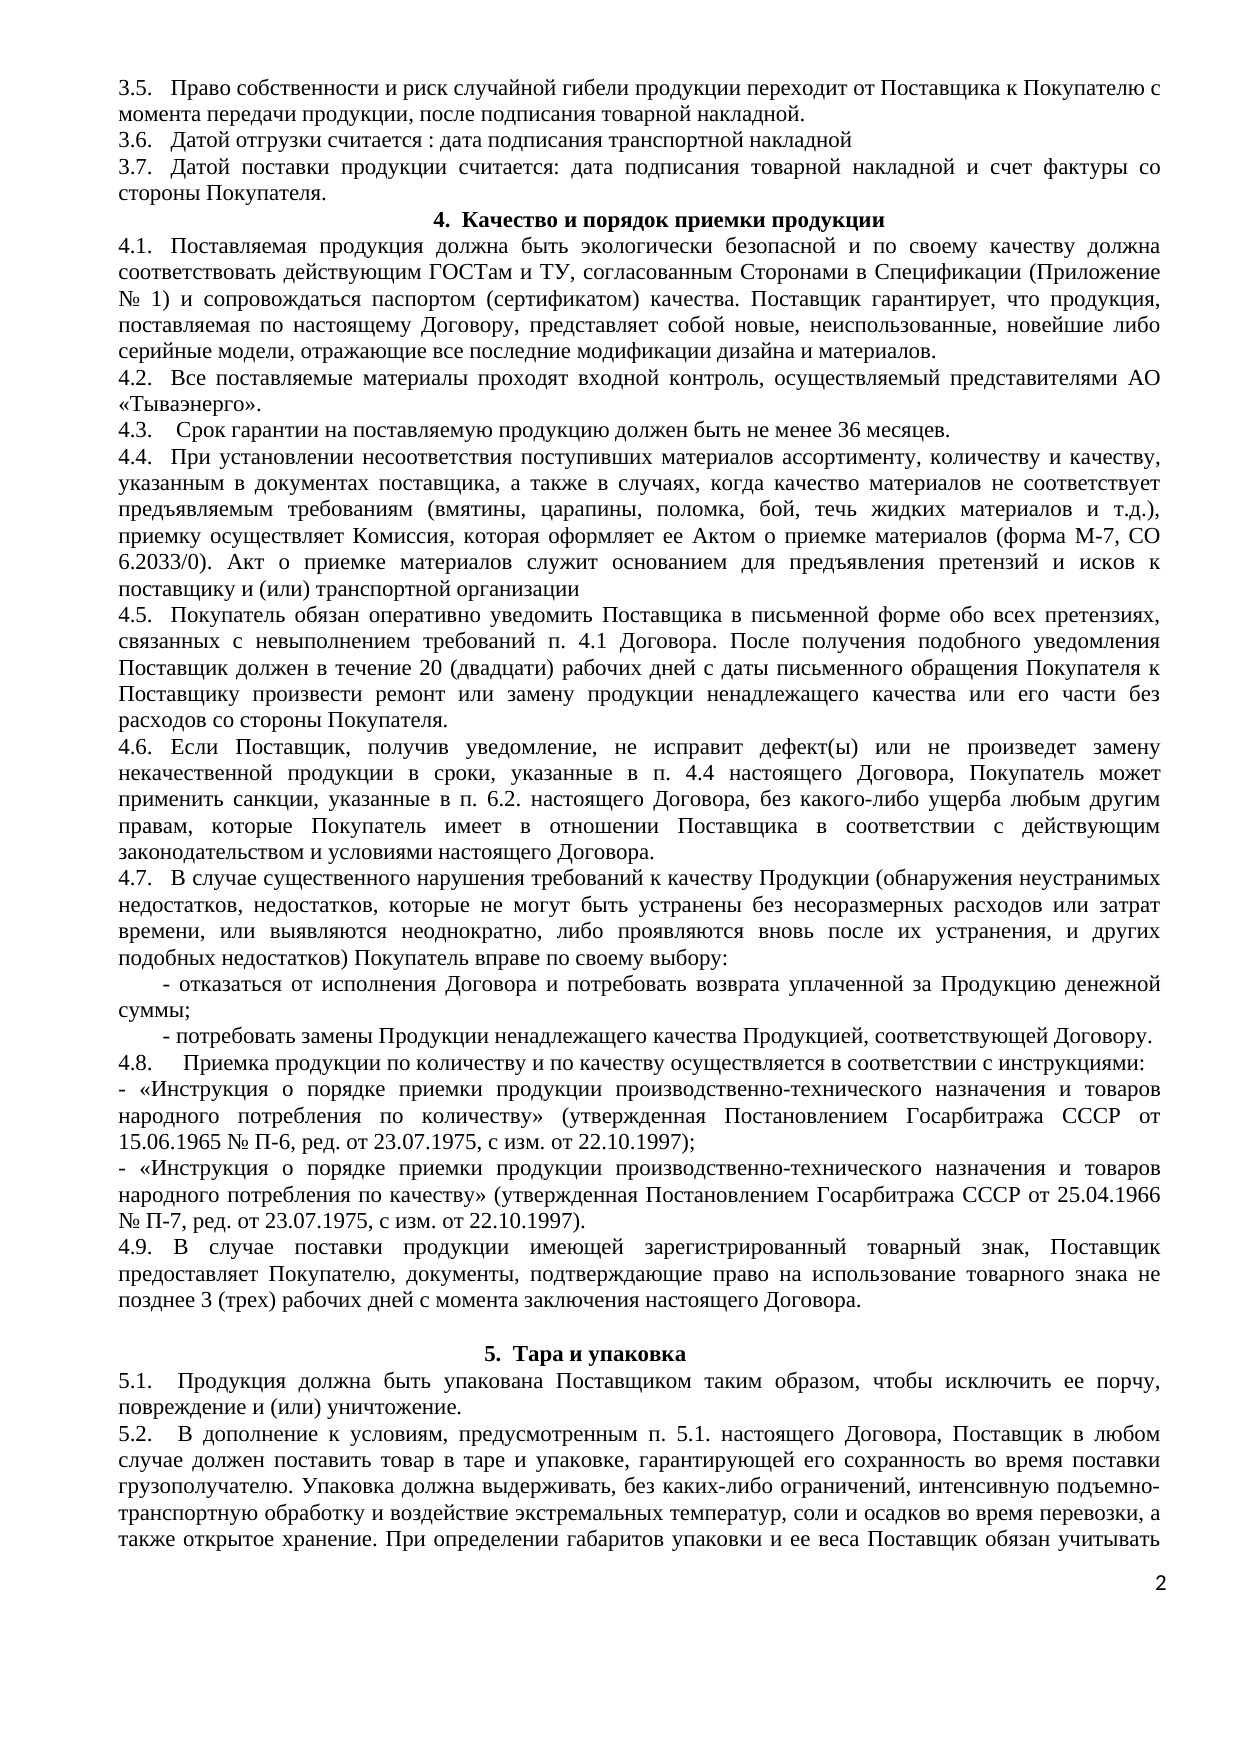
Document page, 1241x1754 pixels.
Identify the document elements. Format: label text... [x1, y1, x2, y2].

list Продукция должна быть упакована Поставщиком таким образом, чтобы исключить ее порчу, повреждение и (или) уничтожение. [118, 1367, 1162, 1419]
list - «Инструкция о порядке приемки продукции производственно-технического назначения и товаров народного потребления по качеству» (утвержденная Постановлением Госарбитража СССР от 25.04.1966 № П-7, ред. от 23.07.1975, с изм. от 22.10.1997). [118, 1154, 1162, 1233]
list 4.9. В случае поставки продукции имеющей зарегистрированный товарный знак, Поставщик предоставляет Покупателю, документы, подтверждающие право на использование товарного знака не позднее 3 (трех) рабочих дней с момента заключения настоящего Договора. [118, 1233, 1162, 1312]
list 4. Качество и порядок приемки продукции [118, 206, 1162, 232]
list Покупатель обязан оперативно уведомить Поставщика в письменной форме обо всех претензиях, связанных с невыполнением требований п. 4.1 Договора. После получения подобного уведомления Поставщик должен в течение 20 (двадцати) рабочих дней с даты письменного обращения Покупателя к Поставщику произвести ремонт или замену продукции ненадлежащего качества или его части без расходов со стороны Покупателя. [118, 601, 1162, 733]
list Поставляемая продукция должна быть экологически безопасной и по своему качеству должна соответствовать действующим ГОСТам и ТУ, согласованным Сторонами в Спецификации (Приложение № 1) и сопровождаться паспортом (сертификатом) качества. Поставщик гарантирует, что продукция, поставляемая по настоящему Договору, представляет собой новые, неиспользованные, новейшие либо серийные модели, отражающие все последние модификации дизайна и материалов. [118, 232, 1162, 364]
text - отказаться от исполнения Договора и потребовать возврата уплаченной за Продукцию денежной суммы; [118, 970, 1162, 1023]
list Право собственности и риск случайной гибели продукции переходит от Поставщика к Покупателю с момента передачи продукции, после подписания товарной накладной. [118, 74, 1162, 127]
list Приемка продукции по количеству и по качеству осуществляется в соответствии с инструкциями: [118, 1049, 1162, 1075]
list - «Инструкция о порядке приемки продукции производственно-технического назначения и товаров народного потребления по количеству» (утвержденная Постановлением Госарбитража СССР от 15.06.1965 № П-6, ред. от 23.07.1975, с изм. от 22.10.1997); [118, 1075, 1162, 1154]
list Если Поставщик, получив уведомление, не исправит дефект(ы) или не произведет замену некачественной продукции в сроки, указанные в п. 4.4 настоящего Договора, Покупатель может применить санкции, указанные в п. 6.2. настоящего Договора, без какого-либо ущерба любым другим правам, которые Покупатель имеет в отношении Поставщика в соответствии с действующим законодательством и условиями настоящего Договора. [118, 733, 1162, 864]
list Все поставляемые материалы проходят входной контроль, осуществляемый представителями АО «Тываэнерго». [118, 364, 1162, 416]
list Датой поставки продукции считается: дата подписания товарной накладной и счет фактуры со стороны Покупателя. [118, 153, 1162, 206]
list В случае существенного нарушения требований к качеству Продукции (обнаружения неустранимых недостатков, недостатков, которые не могут быть устранены без несоразмерных расходов или затрат времени, или выявляются неоднократно, либо проявляются вновь после их устранения, и других подобных недостатков) Покупатель вправе по своему выбору: [118, 864, 1162, 970]
list 5. Тара и упаковка [118, 1341, 1162, 1367]
list Срок гарантии на поставляемую продукцию должен быть не менее 36 месяцев. [118, 416, 1162, 443]
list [118, 1419, 1162, 1551]
list При установлении несоответствия поступивших материалов ассортименту, количеству и качеству, указанным в документах поставщика, а также в случаях, когда качество материалов не соответствует предъявляемым требованиям (вмятины, царапины, поломка, бой, течь жидких материалов и т.д.), приемку осуществляет Комиссия, которая оформляет ее Актом о приемке материалов (форма М-7, СО 6.2033/0). Акт о приемке материалов служит основанием для предъявления претензий и исков к поставщику и (или) транспортной организации [118, 443, 1162, 601]
text - потребовать замены Продукции ненадлежащего качества Продукцией, соответствующей Договору. [118, 1023, 1162, 1049]
list Датой отгрузки считается : дата подписания транспортной накладной [118, 127, 1162, 153]
